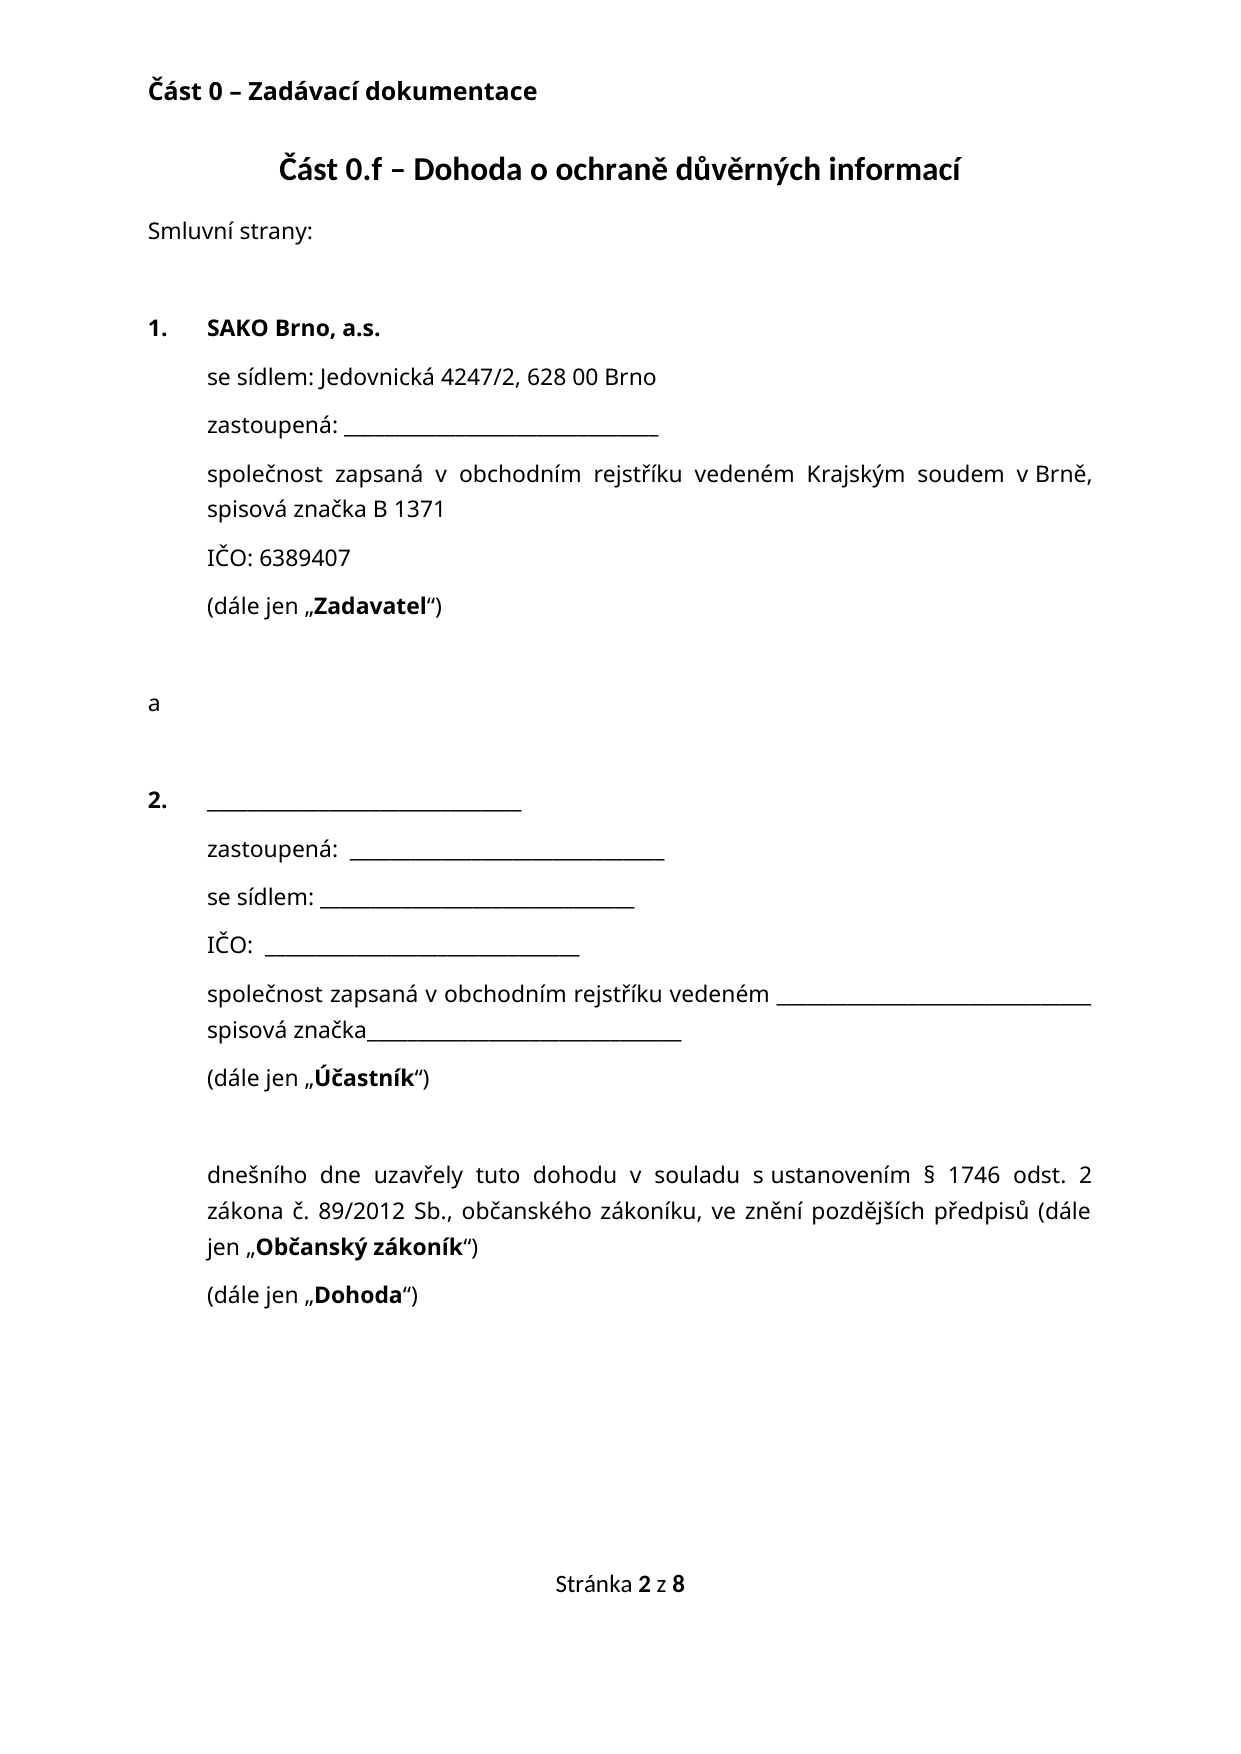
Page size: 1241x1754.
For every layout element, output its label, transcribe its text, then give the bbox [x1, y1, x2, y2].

list SAKO Brno, a.s. [148, 312, 1092, 343]
text se sídlem: _______________________________ [207, 881, 1092, 912]
text společnost zapsaná v obchodním rejstříku vedeném _______________________________ spisová značka_______________________________ [207, 978, 1092, 1045]
text zastoupená: _______________________________ [207, 832, 1092, 864]
text 2. _______________________________ [148, 784, 1092, 815]
text zastoupená: _______________________________ [207, 409, 1092, 440]
text dnešního dne uzavřely tuto dohodu v souladu s ustanovením § 1746 odst. 2 zákona č. 89/2012 Sb., občanského zákoníku, ve znění pozdějších předpisů (dále jen „Občanský zákoník“) [207, 1159, 1092, 1262]
text Část 0.f – Dohoda o ochraně důvěrných informací [148, 148, 1092, 188]
text a [148, 687, 1092, 718]
text (dále jen „Zadavatel“) [207, 590, 1092, 622]
text společnost zapsaná v obchodním rejstříku vedeném Krajským soudem v Brně, spisová značka B 1371 [207, 457, 1092, 525]
text Smluvní strany: [148, 215, 1092, 247]
text se sídlem: Jedovnická 4247/2, 628 00 Brno [207, 361, 1092, 392]
text IČO: _______________________________ [207, 929, 1092, 961]
text IČO: 6389407 [207, 542, 1092, 573]
text (dále jen „Účastník“) [207, 1062, 1092, 1093]
text (dále jen „Dohoda“) [207, 1279, 1092, 1311]
